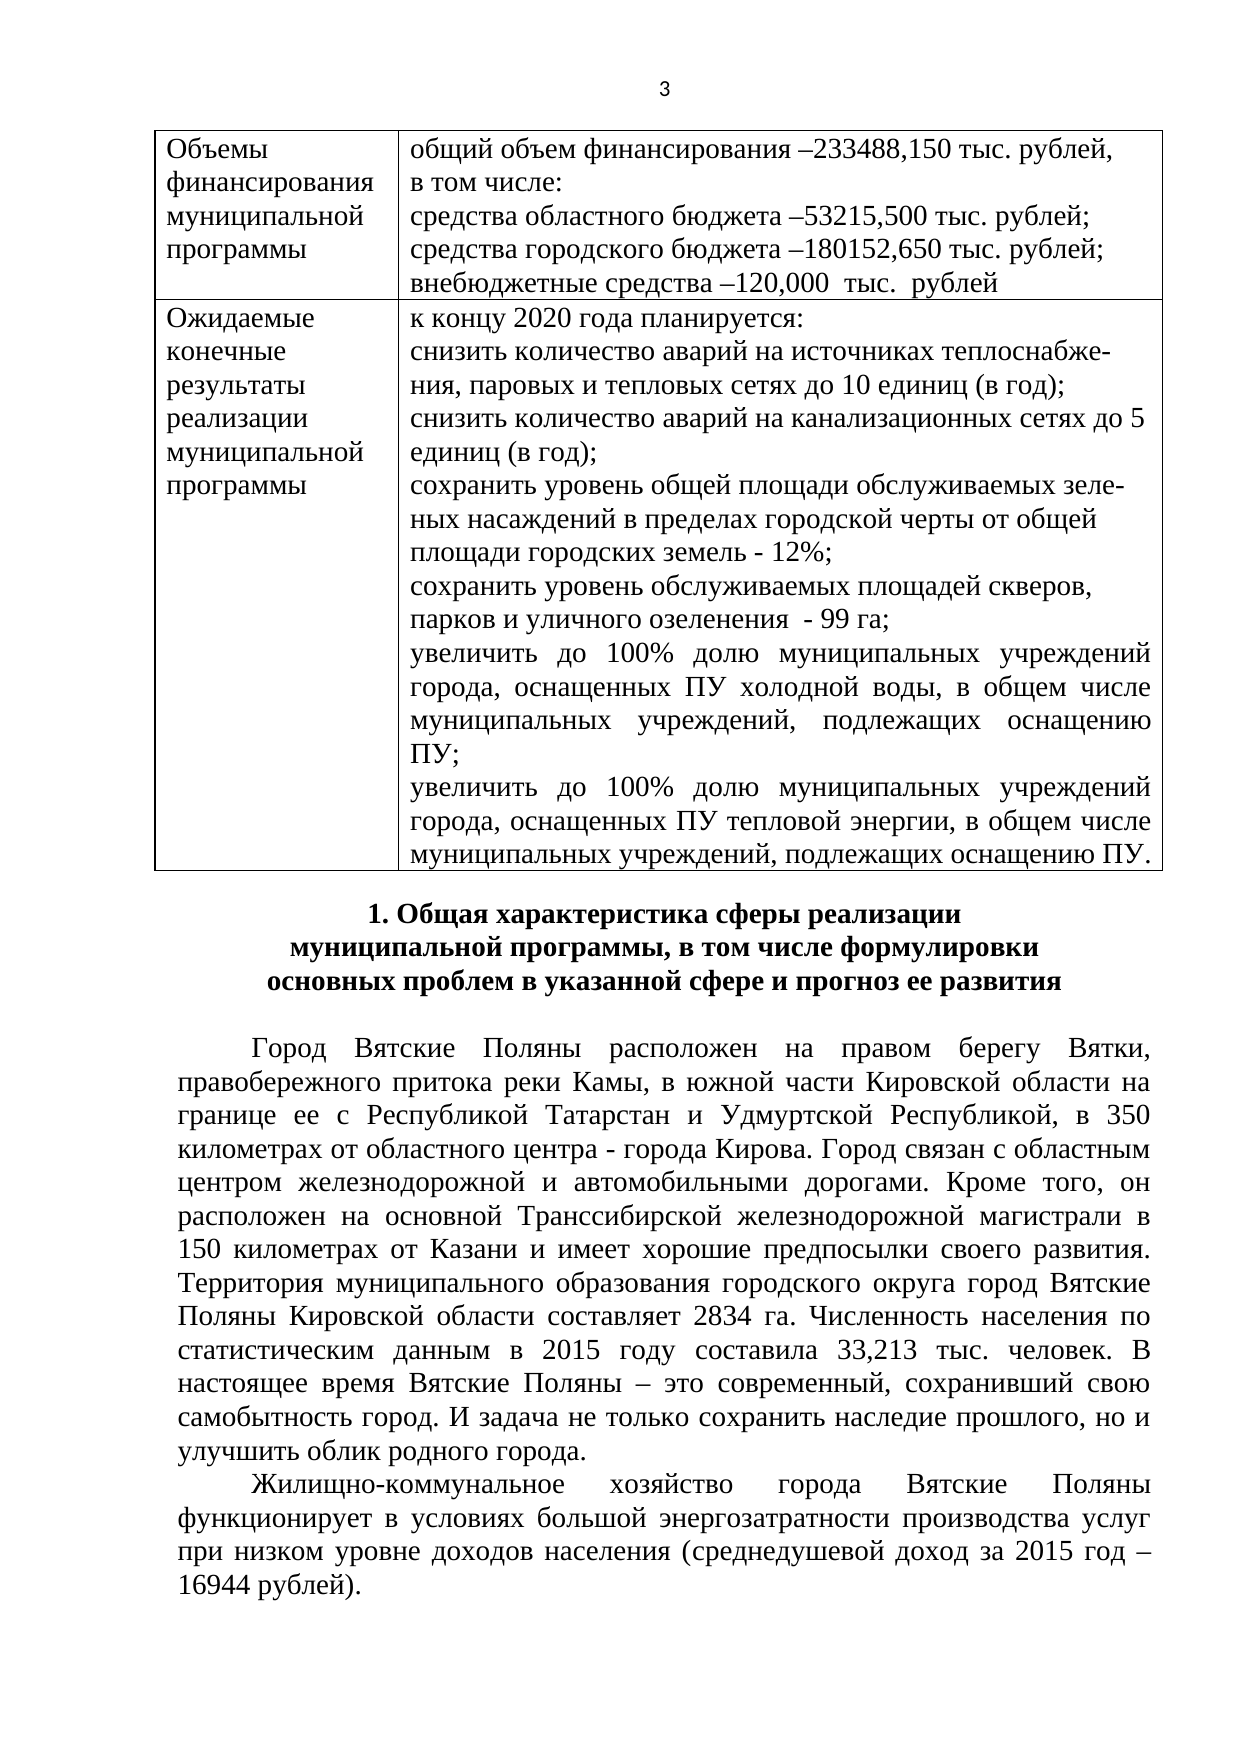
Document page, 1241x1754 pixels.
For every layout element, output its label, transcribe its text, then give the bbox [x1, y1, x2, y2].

text основных проблем в указанной сфере и прогноз ее развития [177, 963, 1152, 997]
text Жилищно-коммунальное хозяйство города Вятские Поляны функционирует в условиях большой энергозатратности производства услуг при низком уровне доходов населения (среднедушевой доход за 2015 год – 16944 рублей). [177, 1466, 1152, 1600]
text 1. Общая характеристика сферы реализации [177, 896, 1152, 929]
text Город Вятские Поляны расположен на правом берегу Вятки, правобережного притока реки Камы, в южной части Кировской области на границе ее с Республикой Татарстан и Удмуртской Республикой, в 350 километрах от областного центра - города Кирова. Город связан с областным центром железнодорожной и автомобильными дорогами. Кроме того, он расположен на основной Транссибирской железнодорожной магистрали в 150 километрах от Казани и имеет хорошие предпосылки своего развития. Территория муниципального образования городского округа город Вятские Поляны Кировской области составляет 2834 га. Численность населения по статистическим данным в 2015 году составила 33,213 тыс. человек. В настоящее время Вятские Поляны – это современный, сохранивший свою самобытность город. И задача не только сохранить наследие прошлого, но и улучшить облик родного города. [177, 1030, 1152, 1466]
text муниципальной программы, в том числе формулировки [177, 929, 1152, 963]
table_cell общий объем финансирования –233488,150 тыс. рублей, в том числе: средства областного бюджета –53215,500 тыс. рублей; средства городского бюджета –180152,650 тыс. рублей; внебюджетные средства –120,000 тыс. рублей [399, 131, 1162, 299]
table_cell Объемы финансирования муниципальной программы [156, 131, 398, 299]
table_cell к концу 2020 года планируется: снизить количество аварий на источниках теплоснабже-ния, паровых и тепловых сетях до 10 единиц (в год); снизить количество аварий на канализационных сетях до 5 единиц (в год); сохранить уровень общей площади обслуживаемых зеле-ных насаждений в пределах городской черты от общей площади городских земель - 12%; сохранить уровень обслуживаемых площадей скверов, парков и уличного озеленения - 99 га; увеличить до 100% долю муниципальных учреждений города, оснащенных ПУ холодной воды, в общем числе муниципальных учреждений, подлежащих оснащению ПУ; увеличить до 100% долю муниципальных учреждений города, оснащенных ПУ тепловой энергии, в общем числе муниципальных учреждений, подлежащих оснащению ПУ. [399, 300, 1162, 870]
table_cell Ожидаемые конечные результаты реализации муниципальной программы [156, 300, 398, 870]
